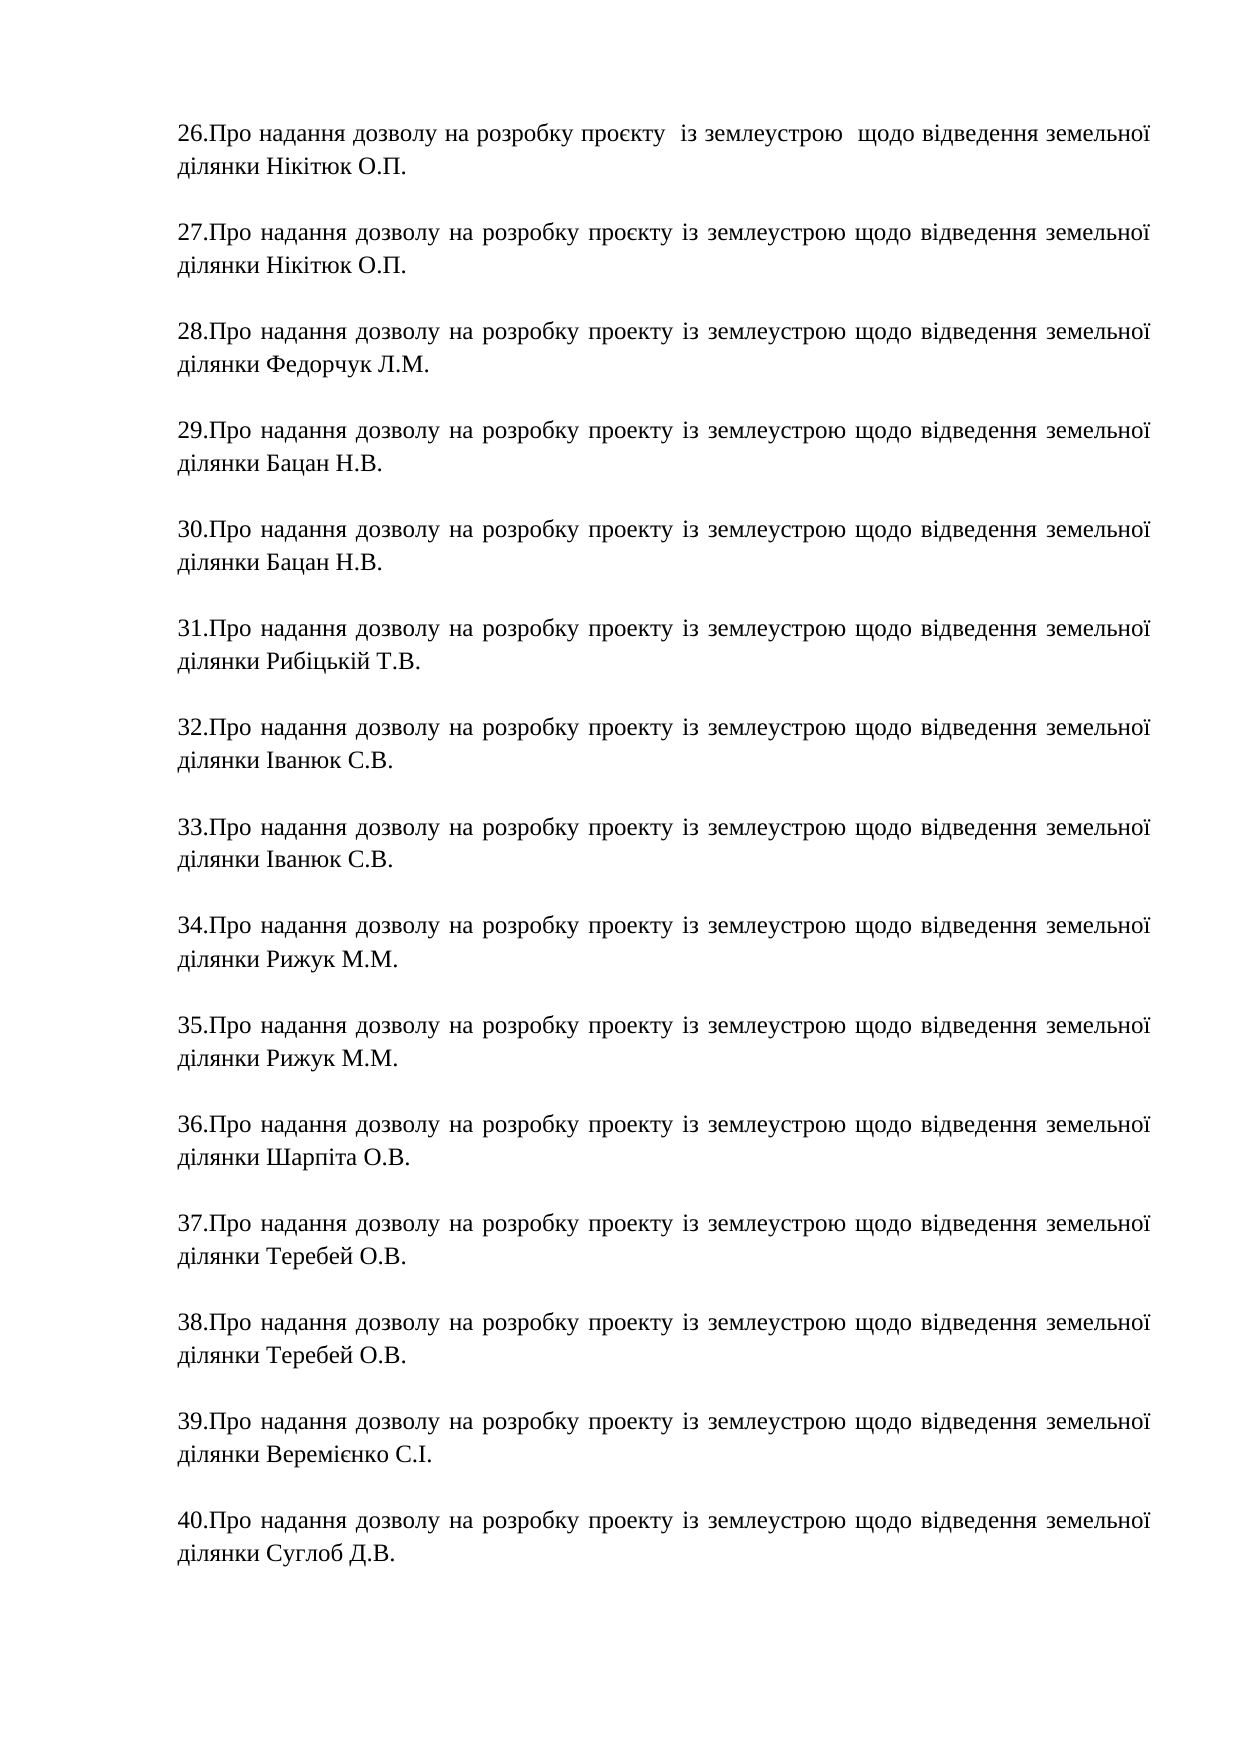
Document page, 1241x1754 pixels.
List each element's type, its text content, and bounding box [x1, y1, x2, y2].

text 32.Про надання дозволу на розробку проекту із землеустрою щодо відведення земельної ділянки Іванюк С.В. [177, 712, 1152, 774]
text 31.Про надання дозволу на розробку проекту із землеустрою щодо відведення земельної ділянки Рибіцькій Т.В. [177, 613, 1152, 675]
text 30.Про надання дозволу на розробку проекту із землеустрою щодо відведення земельної ділянки Бацан Н.В. [177, 514, 1152, 576]
text 40.Про надання дозволу на розробку проекту із землеустрою щодо відведення земельної ділянки Суглоб Д.В. [177, 1505, 1152, 1567]
text 34.Про надання дозволу на розробку проекту із землеустрою щодо відведення земельної ділянки Рижук М.М. [177, 911, 1152, 972]
text 27.Про надання дозволу на розробку проєкту із землеустрою щодо відведення земельної ділянки Нікітюк О.П. [177, 217, 1152, 279]
text 28.Про надання дозволу на розробку проекту із землеустрою щодо відведення земельної ділянки Федорчук Л.М. [177, 316, 1152, 378]
text 29.Про надання дозволу на розробку проекту із землеустрою щодо відведення земельної ділянки Бацан Н.В. [177, 415, 1152, 477]
text 33.Про надання дозволу на розробку проекту із землеустрою щодо відведення земельної ділянки Іванюк С.В. [177, 812, 1152, 873]
text 26.Про надання дозволу на розробку проєкту із землеустрою щодо відведення земельної ділянки Нікітюк О.П. [177, 118, 1152, 180]
text 38.Про надання дозволу на розробку проекту із землеустрою щодо відведення земельної ділянки Теребей О.В. [177, 1307, 1152, 1369]
text 36.Про надання дозволу на розробку проекту із землеустрою щодо відведення земельної ділянки Шарпіта О.В. [177, 1109, 1152, 1171]
text 37.Про надання дозволу на розробку проекту із землеустрою щодо відведення земельної ділянки Теребей О.В. [177, 1208, 1152, 1269]
text 35.Про надання дозволу на розробку проекту із землеустрою щодо відведення земельної ділянки Рижук М.М. [177, 1010, 1152, 1071]
text 39.Про надання дозволу на розробку проекту із землеустрою щодо відведення земельної ділянки Веремієнко С.І. [177, 1406, 1152, 1468]
